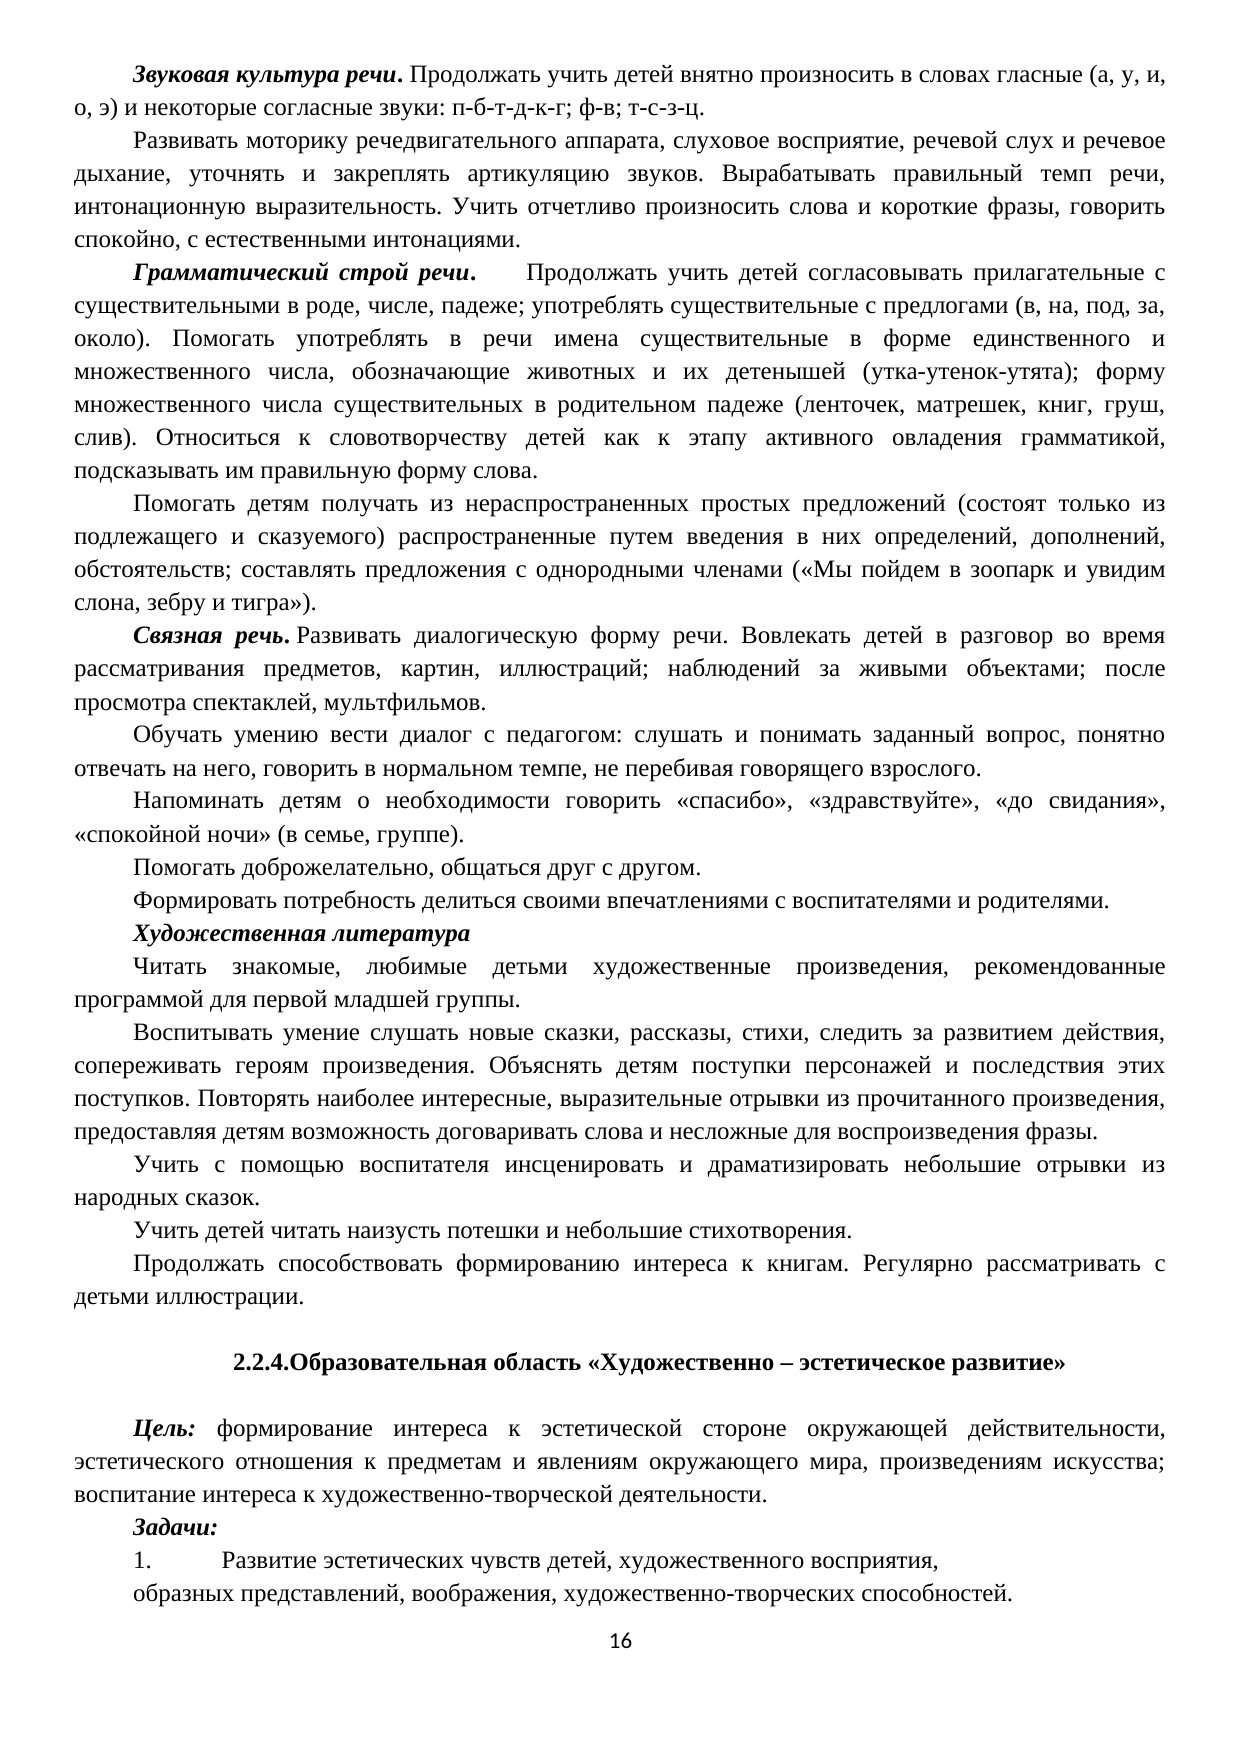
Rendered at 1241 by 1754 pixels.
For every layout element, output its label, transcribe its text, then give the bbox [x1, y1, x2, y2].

text Обучать умению вести диалог с педагогом: слушать и понимать заданный вопрос, понятно отвечать на него, говорить в нормальном темпе, не перебивая говорящего взрослого. [74, 719, 1167, 781]
text Формировать потребность делиться своими впечатлениями с воспитателями и родителями. [74, 885, 1167, 913]
text образных представлений, воображения, художественно-творческих способностей. [74, 1578, 1167, 1607]
list Развитие эстетических чувств детей, художественного восприятия, [74, 1545, 1167, 1574]
text Звуковая культура речи. Продолжать учить детей внятно произносить в словах гласные (а, у, и, о, э) и некоторые согласные звуки: п-б-т-д-к-г; ф-в; т-с-з-ц. [74, 59, 1167, 121]
text Воспитывать умение слушать новые сказки, рассказы, стихи, следить за развитием действия, сопереживать героям произведения. Объяснять детям поступки персонажей и последствия этих поступков. Повторять наиболее интересные, выразительные отрывки из прочитанного произведения, предоставляя детям возможность договаривать слова и несложные для воспроизведения фразы. [74, 1017, 1167, 1144]
text Цель: формирование интереса к эстетической стороне окружающей действительности, эстетического отношения к предметам и явлениям окружающего мира, произведениям искусства; воспитание интереса к художественно-творческой деятельности. [74, 1413, 1167, 1508]
text 2.2.4.Образовательная область «Художественно – эстетическое развитие» [74, 1347, 1167, 1376]
text Продолжать способствовать формированию интереса к книгам. Регулярно рассматривать с детьми иллюстрации. [74, 1248, 1167, 1310]
text Художественная литература [74, 918, 1167, 946]
text Связная речь. Развивать диалогическую форму речи. Вовлекать детей в разговор во время рассматривания предметов, картин, иллюстраций; наблюдений за живыми объектами; после просмотра спектаклей, мультфильмов. [74, 621, 1167, 715]
text Напоминать детям о необходимости говорить «спасибо», «здравствуйте», «до свидания», «спокойной ночи» (в семье, группе). [74, 786, 1167, 847]
text Грамматический строй речи. Продолжать учить детей согласовывать прилагательные с существительными в роде, числе, падеже; употреблять существительные с предлогами (в, на, под, за, около). Помогать употреблять в речи имена существительные в форме единственного и множественного числа, обозначающие животных и их детенышей (утка-утенок-утята); форму множественного числа существительных в родительном падеже (ленточек, матрешек, книг, груш, слив). Относиться к словотворчеству детей как к этапу активного овладения грамматикой, подсказывать им правильную форму слова. [74, 257, 1167, 484]
text Помогать детям получать из нераспространенных простых предложений (состоят только из подлежащего и сказуемого) распространенные путем введения в них определений, дополнений, обстоятельств; составлять предложения с однородными членами («Мы пойдем в зоопарк и увидим слона, зебру и тигра»). [74, 488, 1167, 616]
text Читать знакомые, любимые детьми художественные произведения, рекомендованные программой для первой младшей группы. [74, 951, 1167, 1012]
text Задачи: [74, 1512, 1167, 1541]
text Помогать доброжелательно, общаться друг с другом. [74, 852, 1167, 880]
text Развивать моторику речедвигательного аппарата, слуховое восприятие, речевой слух и речевое дыхание, уточнять и закреплять артикуляцию звуков. Вырабатывать правильный темп речи, интонационную выразительность. Учить отчетливо произносить слова и короткие фразы, говорить спокойно, с естественными интонациями. [74, 125, 1167, 253]
text Учить с помощью воспитателя инсценировать и драматизировать небольшие отрывки из народных сказок. [74, 1149, 1167, 1211]
text Учить детей читать наизусть потешки и небольшие стихотворения. [74, 1215, 1167, 1244]
